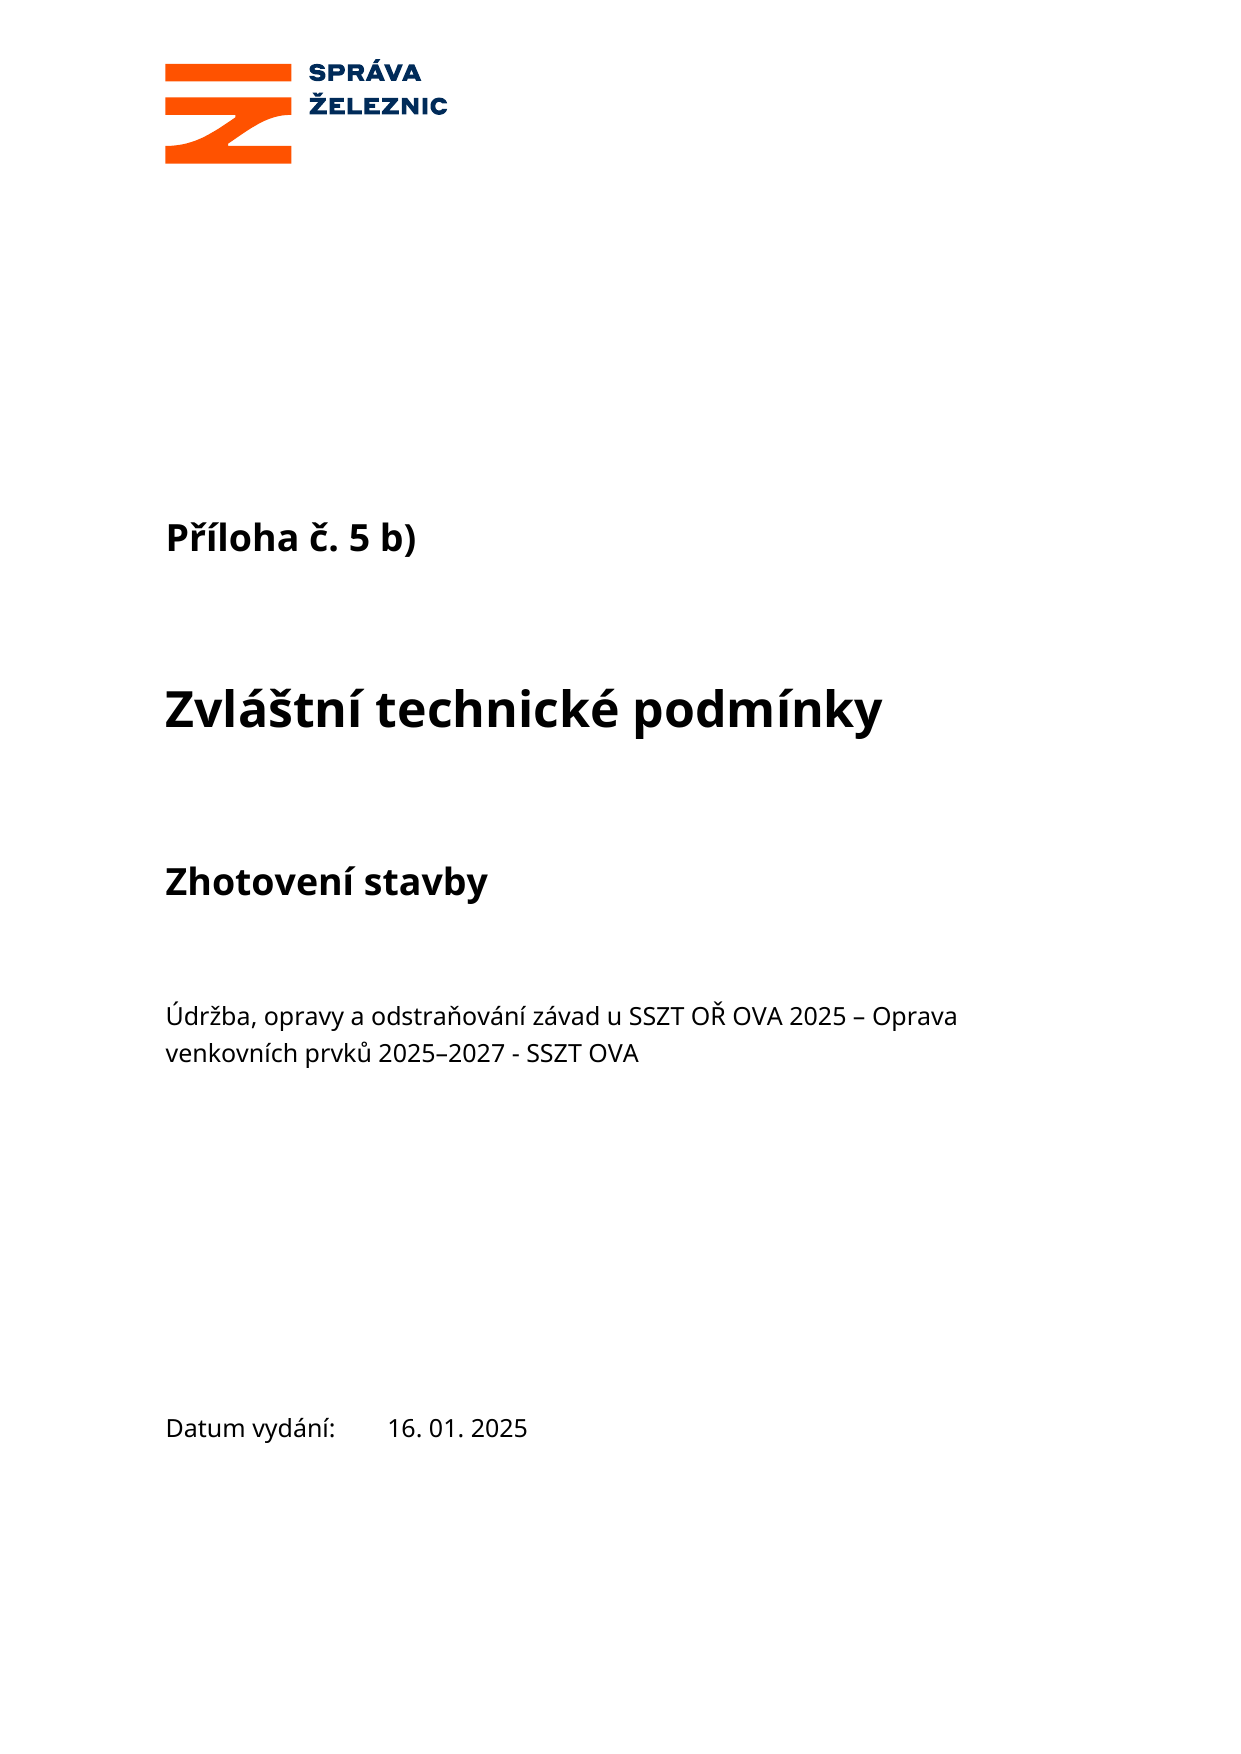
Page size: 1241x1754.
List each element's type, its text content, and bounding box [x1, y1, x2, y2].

text Zhotovení stavby [165, 855, 1075, 906]
text Zvláštní technické podmínky [165, 674, 1075, 742]
text Příloha č. 5 b) [165, 512, 1075, 563]
text Datum vydání: 16. 01. 2025 [165, 1410, 1075, 1444]
